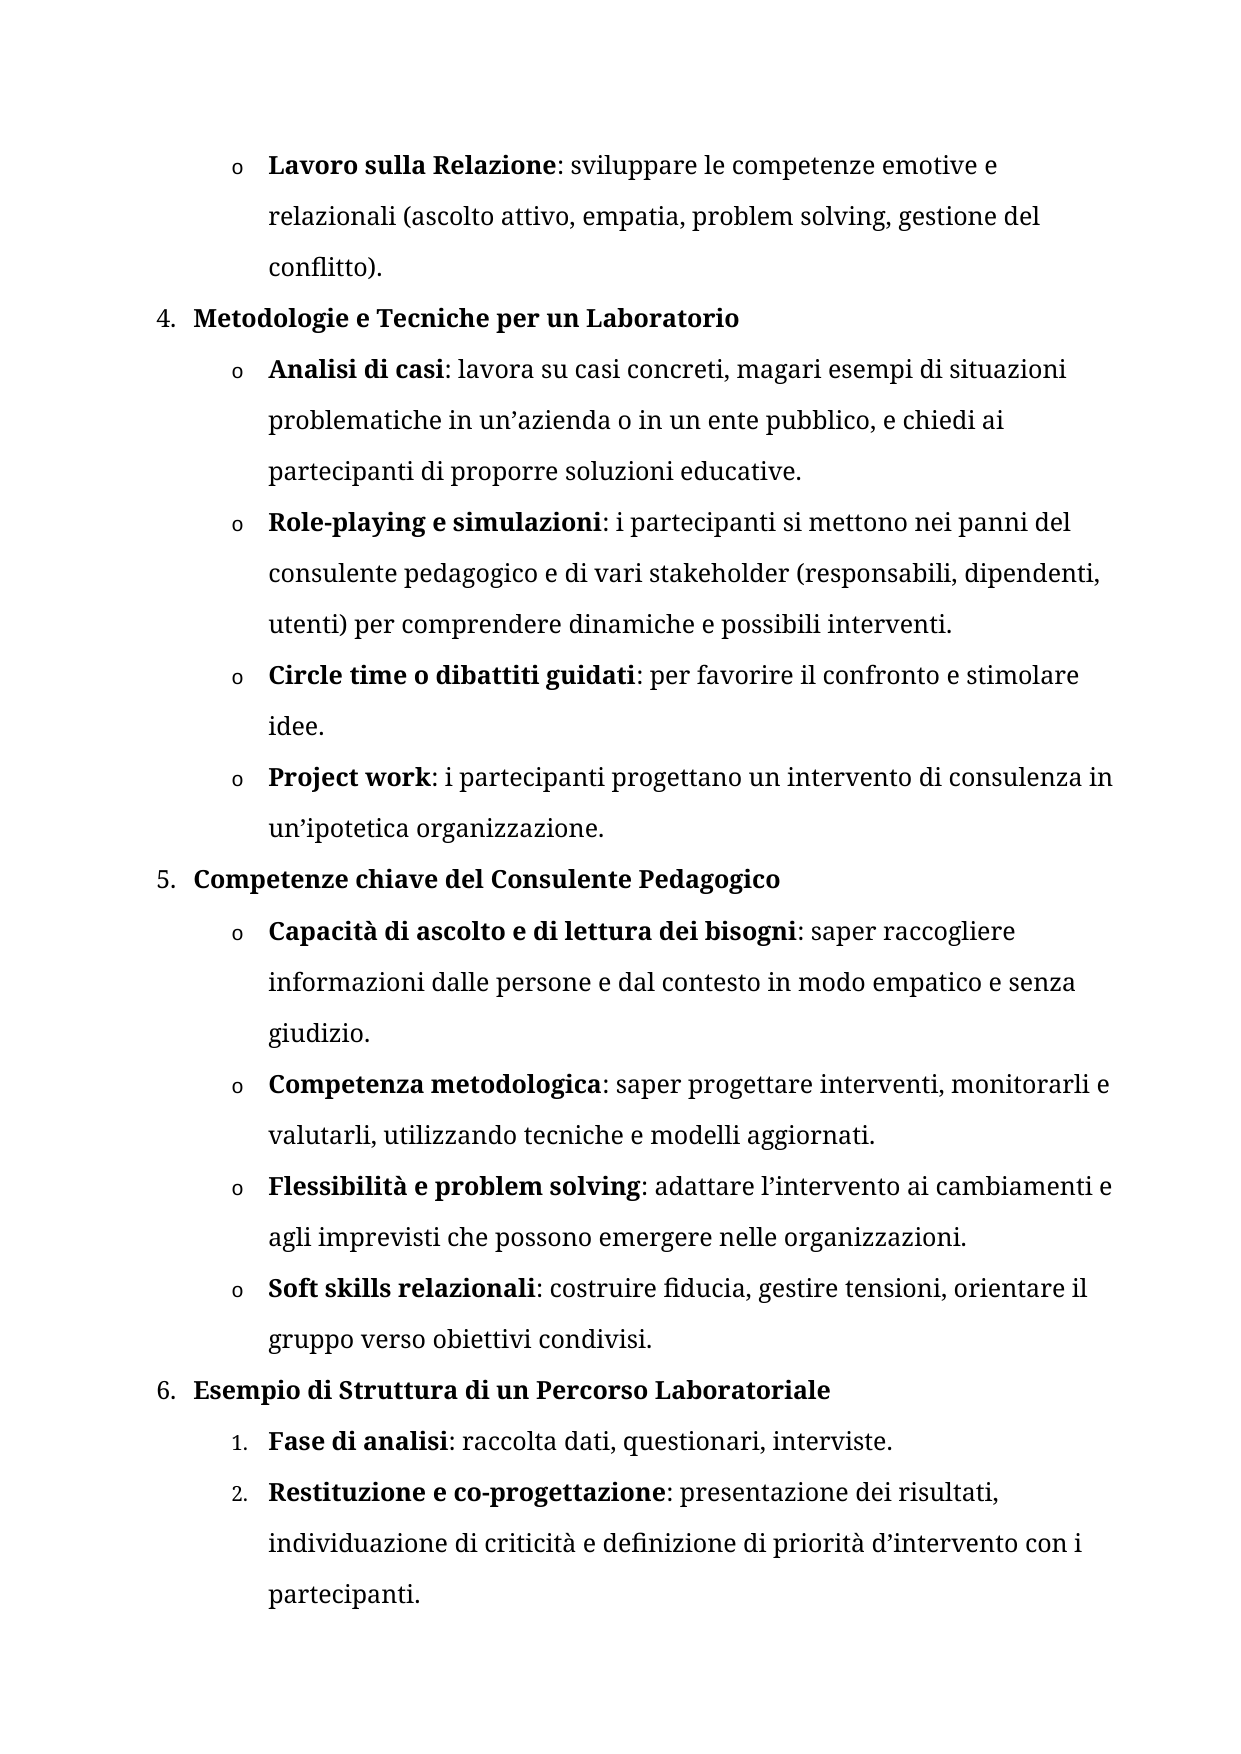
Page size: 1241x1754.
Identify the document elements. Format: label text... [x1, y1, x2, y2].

list Lavoro sulla Relazione: sviluppare le competenze emotive e relazionali (ascolto attivo, empatia, problem solving, gestione del conflitto). [231, 148, 1122, 284]
list Circle time o dibattiti guidati: per favorire il confronto e stimolare idee. [231, 658, 1122, 743]
list Role-playing e simulazioni: i partecipanti si mettono nei panni del consulente pedagogico e di vari stakeholder (responsabili, dipendenti, utenti) per comprendere dinamiche e possibili interventi. [231, 505, 1122, 641]
list Fase di analisi: raccolta dati, questionari, interviste. [231, 1424, 1122, 1458]
list Restituzione e co-progettazione: presentazione dei risultati, individuazione di criticità e definizione di priorità d’intervento con i partecipanti. [231, 1475, 1122, 1611]
list Capacità di ascolto e di lettura dei bisogni: saper raccogliere informazioni dalle persone e dal contesto in modo empatico e senza giudizio. [231, 913, 1122, 1049]
list Esempio di Struttura di un Percorso Laboratoriale [156, 1373, 1122, 1407]
list Flessibilità e problem solving: adattare l’intervento ai cambiamenti e agli imprevisti che possono emergere nelle organizzazioni. [231, 1168, 1122, 1253]
list Competenza metodologica: saper progettare interventi, monitorarli e valutarli, utilizzando tecniche e modelli aggiornati. [231, 1066, 1122, 1151]
list Project work: i partecipanti progettano un intervento di consulenza in un’ipotetica organizzazione. [231, 760, 1122, 845]
list Analisi di casi: lavora su casi concreti, magari esempi di situazioni problematiche in un’azienda o in un ente pubblico, e chiedi ai partecipanti di proporre soluzioni educative. [231, 352, 1122, 488]
list Metodologie e Tecniche per un Laboratorio [156, 301, 1122, 335]
list Competenze chiave del Consulente Pedagogico [156, 862, 1122, 896]
list Soft skills relazionali: costruire fiducia, gestire tensioni, orientare il gruppo verso obiettivi condivisi. [231, 1271, 1122, 1356]
